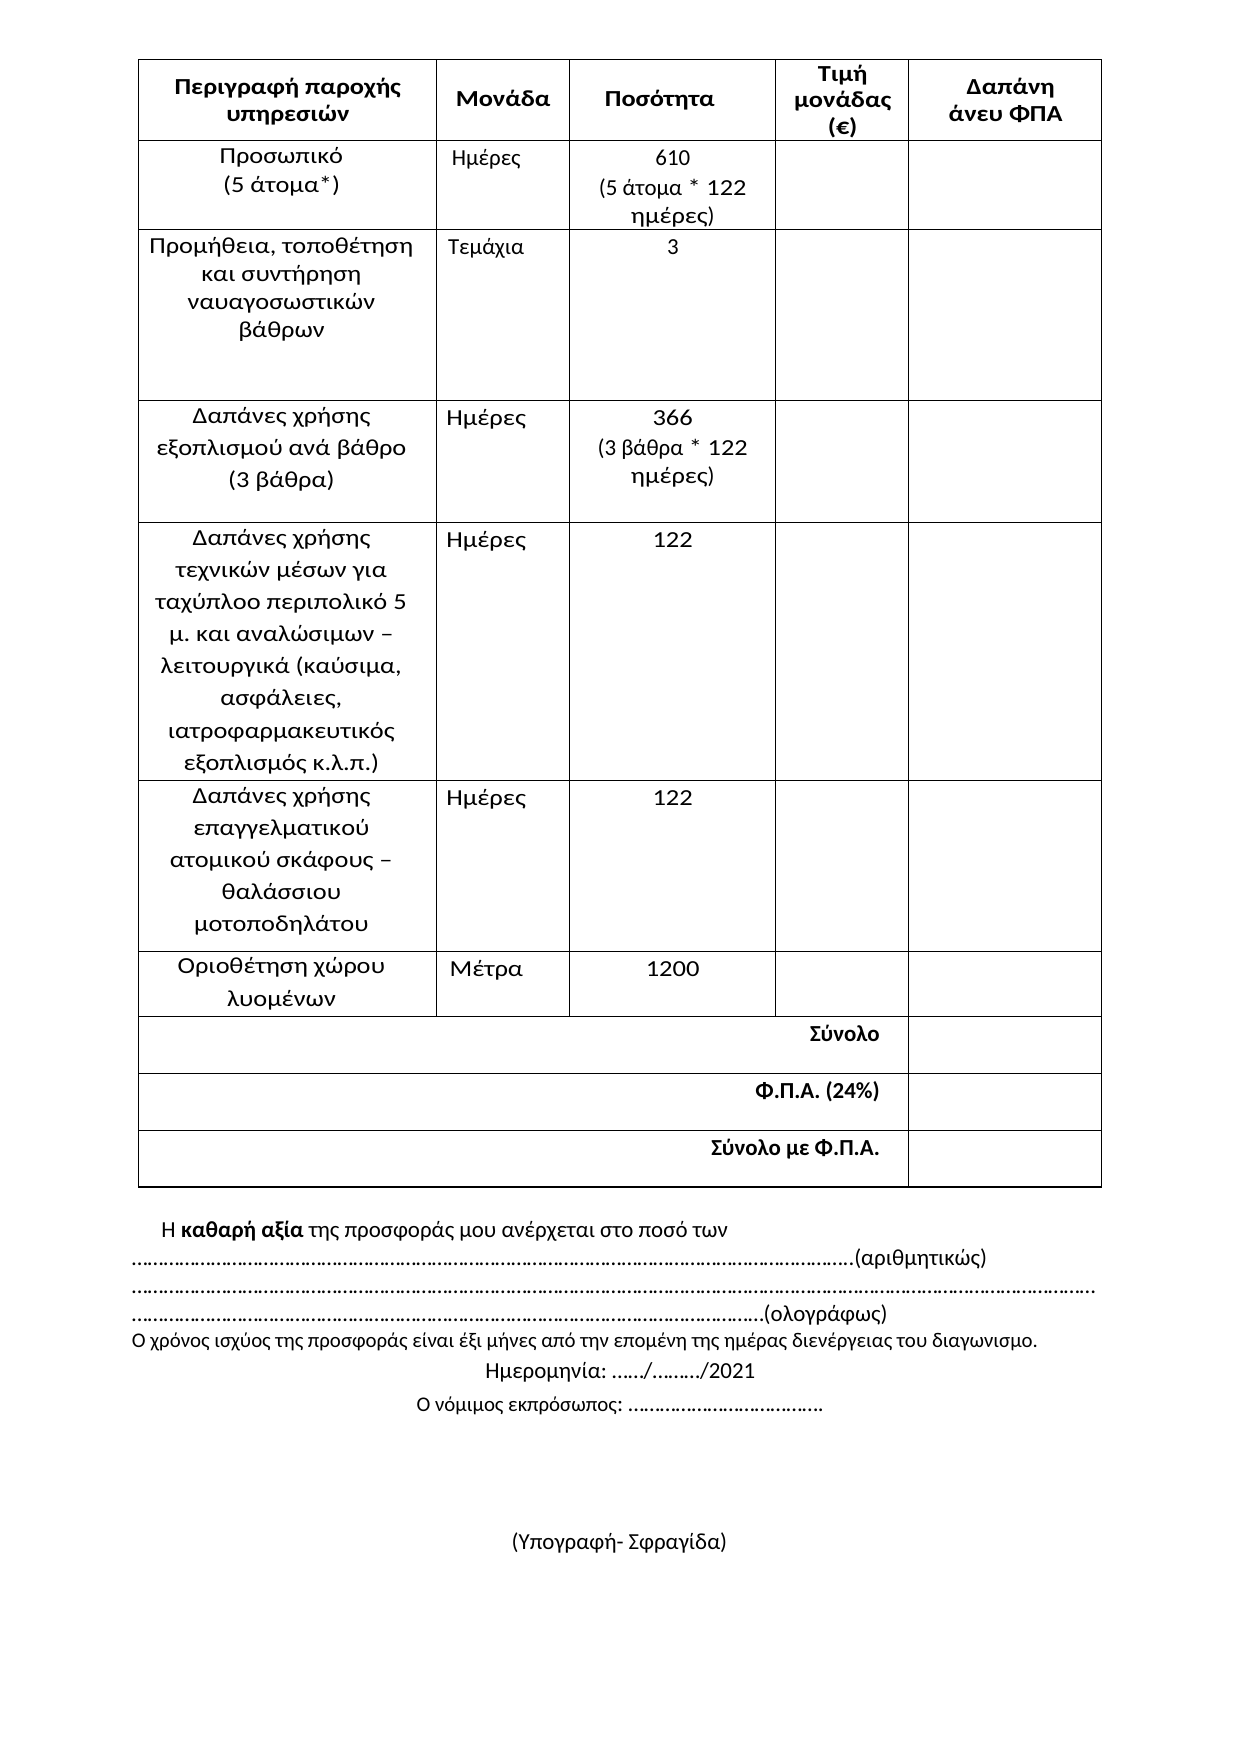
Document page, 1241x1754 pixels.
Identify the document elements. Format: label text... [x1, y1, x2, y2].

text (Υπογραφή- Σφραγίδα) [132, 1527, 1107, 1555]
table_cell [776, 523, 908, 780]
table_cell Ημέρες [437, 523, 569, 780]
table_cell [776, 781, 908, 951]
table_cell Τεμάχια [437, 230, 569, 400]
text ……………………………………………………………………………………………………………………………………………………………………………………………………………………………………………………………………………(ολογράφως) [132, 1271, 1107, 1327]
table_cell [909, 401, 1101, 522]
table_cell 122 [570, 523, 775, 780]
table_cell Προσωπικό (5 άτομα*) [139, 141, 436, 229]
table_cell [776, 230, 908, 400]
table_cell 366 (3 βάθρα * 122 ημέρες) [570, 401, 775, 522]
table_cell 122 [570, 781, 775, 951]
table_header Περιγραφή παροχής υπηρεσιών [139, 60, 436, 140]
table_cell Ημέρες [437, 401, 569, 522]
text Ο χρόνος ισχύος της προσφοράς είναι έξι μήνες από την επομένη της ημέρας διενέργειας του διαγωνισμο. [132, 1327, 1107, 1353]
text Ο νόμιμος εκπρόσωπος: ………………………………. [102, 1389, 1138, 1417]
table_header Μονάδα [437, 60, 569, 140]
table_cell 1200 [570, 952, 775, 1016]
table_header Τιμή μονάδας (€) [776, 60, 908, 140]
table_cell [909, 1074, 1101, 1129]
table_cell 3 [570, 230, 775, 400]
table_cell Φ.Π.Α. (24%) [139, 1074, 908, 1129]
table_cell [909, 523, 1101, 780]
table_header Δαπάνη άνευ ΦΠΑ [909, 60, 1101, 140]
table_cell [909, 141, 1101, 229]
table_cell [776, 401, 908, 522]
table_cell 610 (5 άτομα * 122 ημέρες) [570, 141, 775, 229]
table_cell [909, 230, 1101, 400]
table_cell [776, 141, 908, 229]
table_cell Δαπάνες χρήσης τεχνικών μέσων για ταχύπλοο περιπολικό 5 μ. και αναλώσιμων – λειτουργικά (καύσιμα, ασφάλειες, ιατροφαρμακευτικός εξοπλισμός κ.λ.π.) [139, 523, 436, 780]
table_cell [909, 1017, 1101, 1073]
table_cell Ημέρες [437, 141, 569, 229]
table_cell [776, 952, 908, 1016]
table_cell Ημέρες [437, 781, 569, 951]
table_cell [909, 781, 1101, 951]
table_cell Οριοθέτηση χώρου λυομένων [139, 952, 436, 1016]
table_cell [909, 952, 1101, 1016]
table_header Ποσότητα [570, 60, 775, 140]
table_cell [909, 1131, 1101, 1186]
table_cell Δαπάνες χρήσης εξοπλισμού ανά βάθρο (3 βάθρα) [139, 401, 436, 522]
text Η καθαρή αξία της προσφοράς μου ανέρχεται στο ποσό των ………………………………………………………………………………………………………………………..(αριθμητικώς) [132, 1215, 1107, 1271]
table_cell Προμήθεια, τοποθέτηση και συντήρηση ναυαγοσωστικών βάθρων [139, 230, 436, 400]
text Ημερομηνία: ……/………/2021 [102, 1357, 1138, 1385]
table_cell Μέτρα [437, 952, 569, 1016]
table_cell Σύνολο [139, 1017, 908, 1073]
table_cell Σύνολο με Φ.Π.Α. [139, 1131, 908, 1186]
table_cell Δαπάνες χρήσης επαγγελματικού ατομικού σκάφους – θαλάσσιου μοτοποδηλάτου [139, 781, 436, 951]
